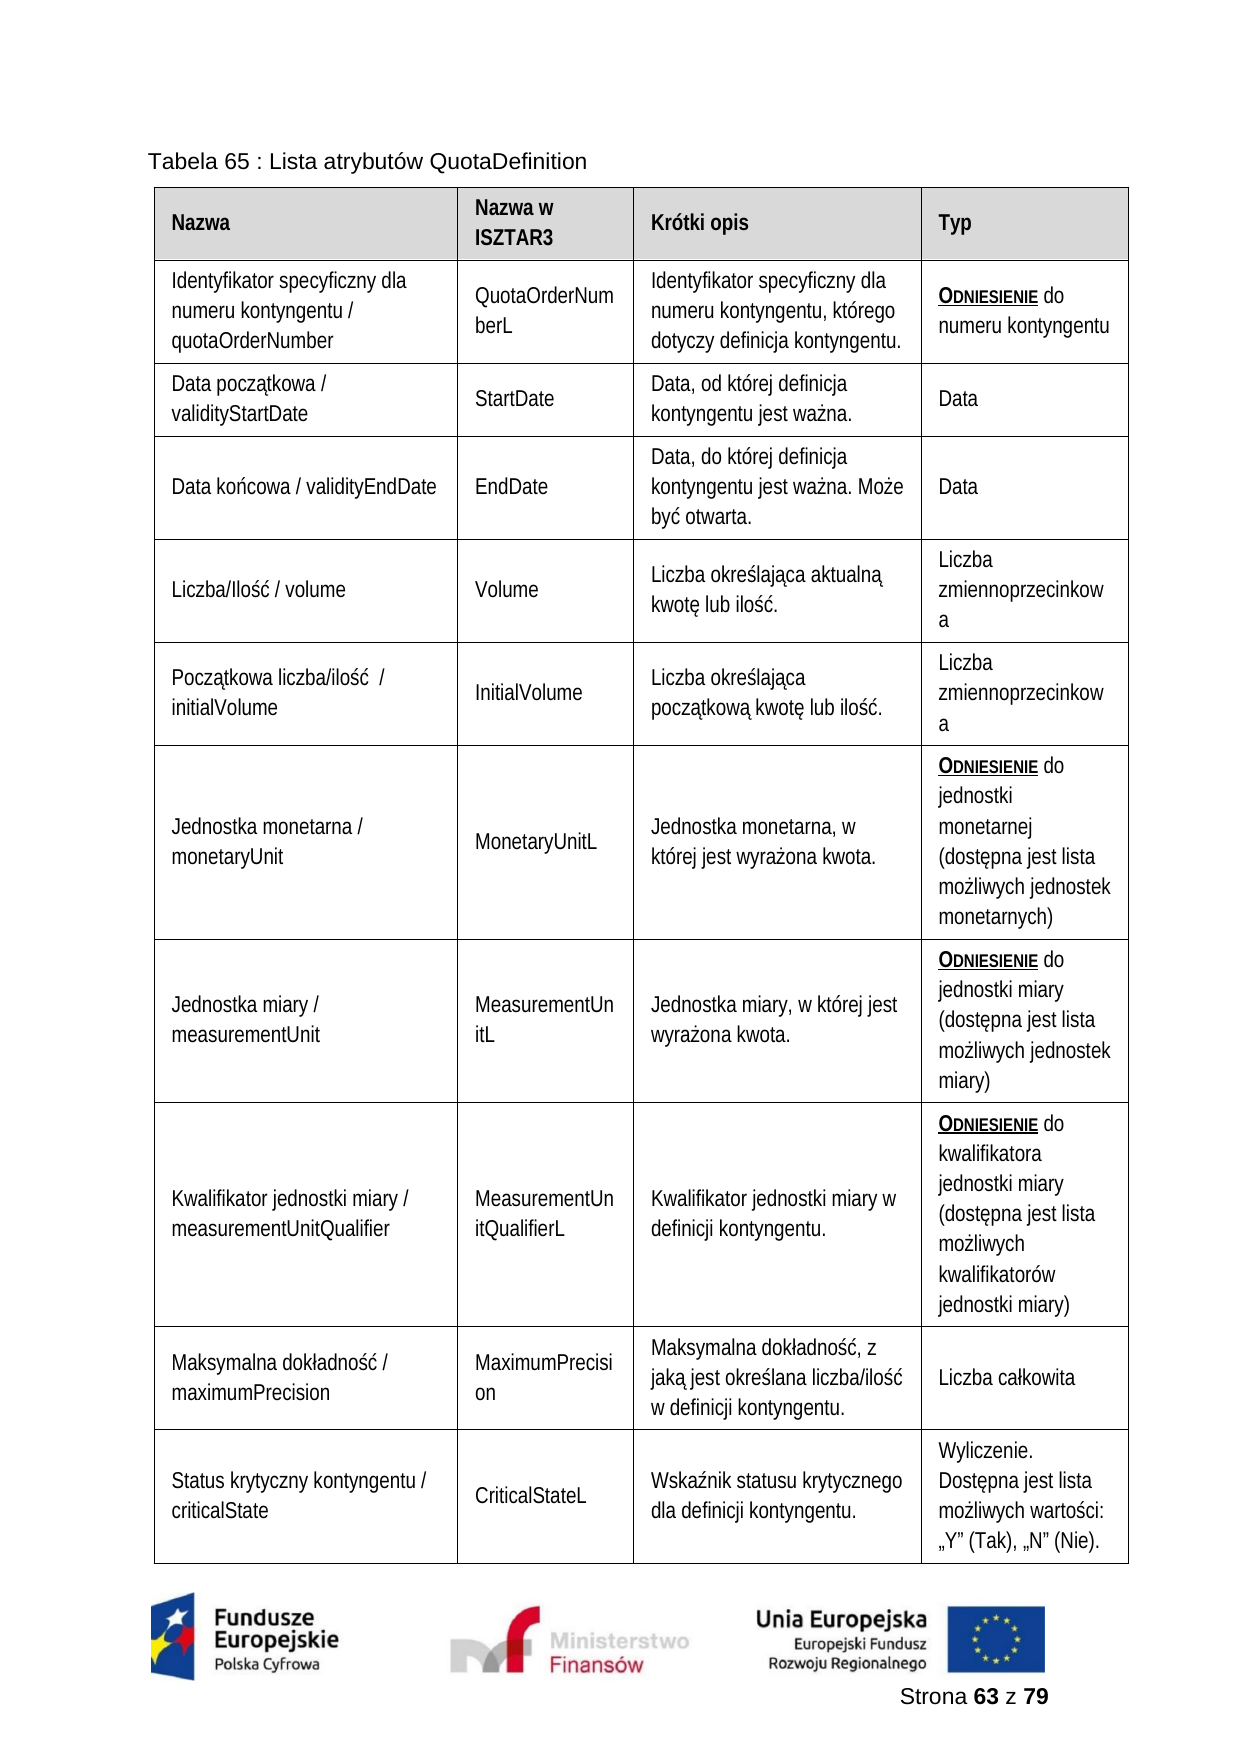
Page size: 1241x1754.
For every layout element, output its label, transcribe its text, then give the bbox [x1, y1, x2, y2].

table_cell Odniesienie do jednostki miary (dostępna jest lista możliwych jednostek miary) [922, 940, 1128, 1102]
text Tabela 65 : Lista atrybutów QuotaDefinition [148, 148, 1048, 174]
table_cell QuotaOrderNumberL [458, 261, 633, 363]
table_cell Jednostka miary, w której jest wyrażona kwota. [634, 940, 921, 1102]
table_cell Maksymalna dokładność / maximumPrecision [155, 1327, 457, 1429]
table_cell MaximumPrecision [458, 1327, 633, 1429]
table_cell Liczba/Ilość / volume [155, 540, 457, 642]
table_cell Odniesienie do numeru kontyngentu [922, 261, 1128, 363]
table_cell Liczba określająca aktualną kwotę lub ilość. [634, 540, 921, 642]
table_cell MonetaryUnitL [458, 746, 633, 939]
table_cell Odniesienie do jednostki monetarnej (dostępna jest lista możliwych jednostek monetarnych) [922, 746, 1128, 939]
table_cell Data początkowa / validityStartDate [155, 364, 457, 436]
table_cell Odniesienie do kwalifikatora jednostki miary (dostępna jest lista możliwych kwalifikatorów jednostki miary) [922, 1103, 1128, 1326]
table_cell Liczba określająca początkową kwotę lub ilość. [634, 643, 921, 745]
table_cell Kwalifikator jednostki miary w definicji kontyngentu. [634, 1103, 921, 1326]
table_cell Jednostka miary / measurementUnit [155, 940, 457, 1102]
table_cell MeasurementUnitL [458, 940, 633, 1102]
table_cell Data [922, 437, 1128, 539]
table_header Nazwa [155, 188, 457, 259]
table_cell MeasurementUnitQualifierL [458, 1103, 633, 1326]
table_cell EndDate [458, 437, 633, 539]
table_cell Wskaźnik statusu krytycznego dla definicji kontyngentu. [634, 1430, 921, 1563]
table_cell Identyfikator specyficzny dla numeru kontyngentu / quotaOrderNumber [155, 261, 457, 363]
table_cell Początkowa liczba/ilość / initialVolume [155, 643, 457, 745]
table_cell InitialVolume [458, 643, 633, 745]
picture [147, 1589, 1049, 1683]
table_cell Liczba zmiennoprzecinkowa [922, 643, 1128, 745]
table_cell Data, do której definicja kontyngentu jest ważna. Może być otwarta. [634, 437, 921, 539]
table_cell Liczba całkowita [922, 1327, 1128, 1429]
table_cell CriticalStateL [458, 1430, 633, 1563]
table_cell Data [922, 364, 1128, 436]
table_cell StartDate [458, 364, 633, 436]
table_cell Status krytyczny kontyngentu / criticalState [155, 1430, 457, 1563]
table_cell Maksymalna dokładność, z jaką jest określana liczba/ilość w definicji kontyngentu. [634, 1327, 921, 1429]
table_cell Data końcowa / validityEndDate [155, 437, 457, 539]
table_cell Liczba zmiennoprzecinkowa [922, 540, 1128, 642]
table_header Krótki opis [634, 188, 921, 259]
table_cell Volume [458, 540, 633, 642]
table_cell Wyliczenie. Dostępna jest lista możliwych wartości: „Y” (Tak), „N” (Nie). [922, 1430, 1128, 1563]
table_cell Kwalifikator jednostki miary / measurementUnitQualifier [155, 1103, 457, 1326]
table_cell Identyfikator specyficzny dla numeru kontyngentu, którego dotyczy definicja kontyngentu. [634, 261, 921, 363]
table_header Typ [922, 188, 1128, 259]
table_cell Data, od której definicja kontyngentu jest ważna. [634, 364, 921, 436]
table_header Nazwa w ISZTAR3 [458, 188, 633, 259]
table_cell Jednostka monetarna, w której jest wyrażona kwota. [634, 746, 921, 939]
table_cell Jednostka monetarna / monetaryUnit [155, 746, 457, 939]
